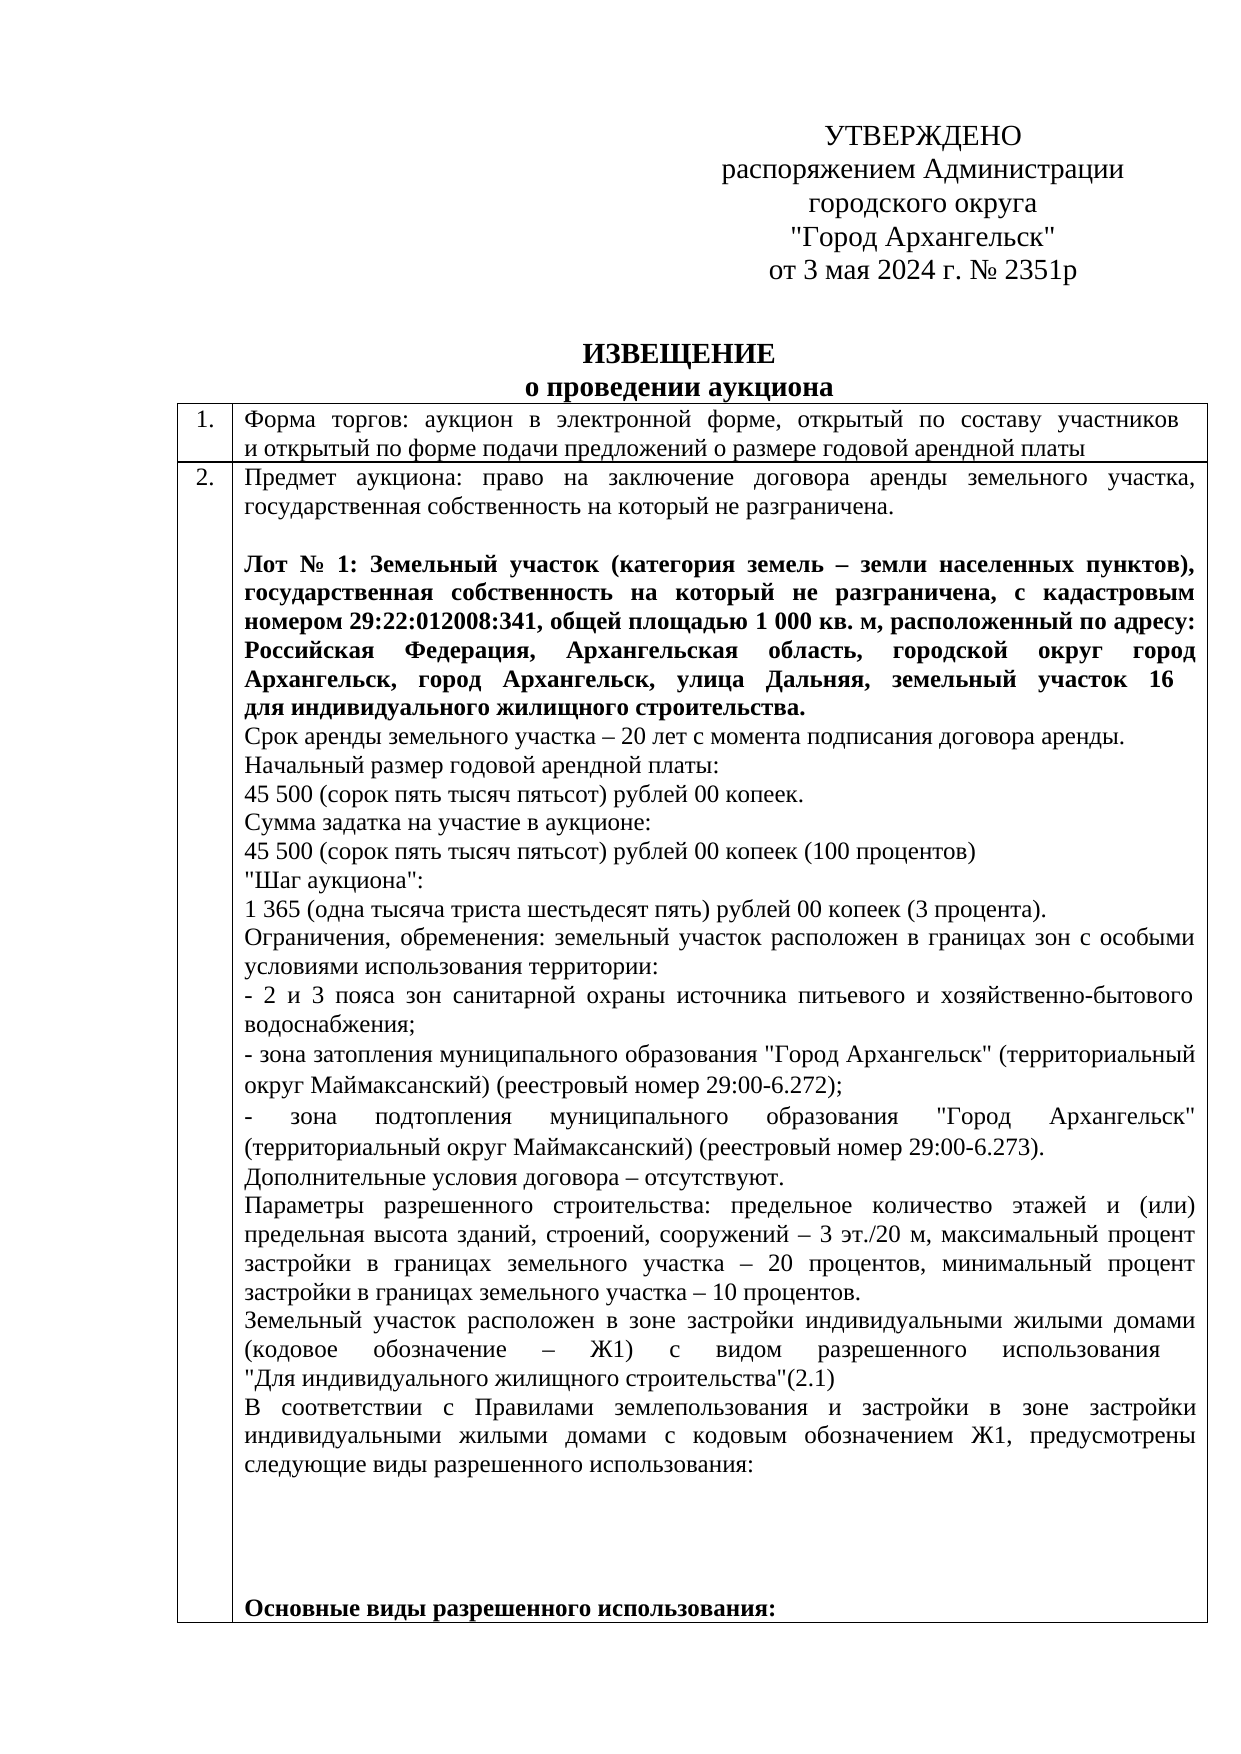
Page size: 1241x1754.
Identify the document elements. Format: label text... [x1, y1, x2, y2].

table_cell 2. [178, 463, 232, 1622]
text о проведении аукциона [177, 369, 1181, 403]
table_header 1. [178, 404, 232, 461]
table_header Форма торгов: аукцион в электронной форме, открытый по составу участников и открытый по форме подачи предложений о размере годовой арендной платы [233, 404, 1207, 461]
text УТВЕРЖДЕНО [664, 118, 1181, 152]
text городского округа [664, 185, 1181, 219]
text распоряжением Администрации [664, 152, 1181, 185]
text ИЗВЕЩЕНИЕ [177, 336, 1181, 369]
text "Город Архангельск" [664, 219, 1181, 252]
text от 3 мая 2024 г. № 2351р [664, 252, 1181, 286]
